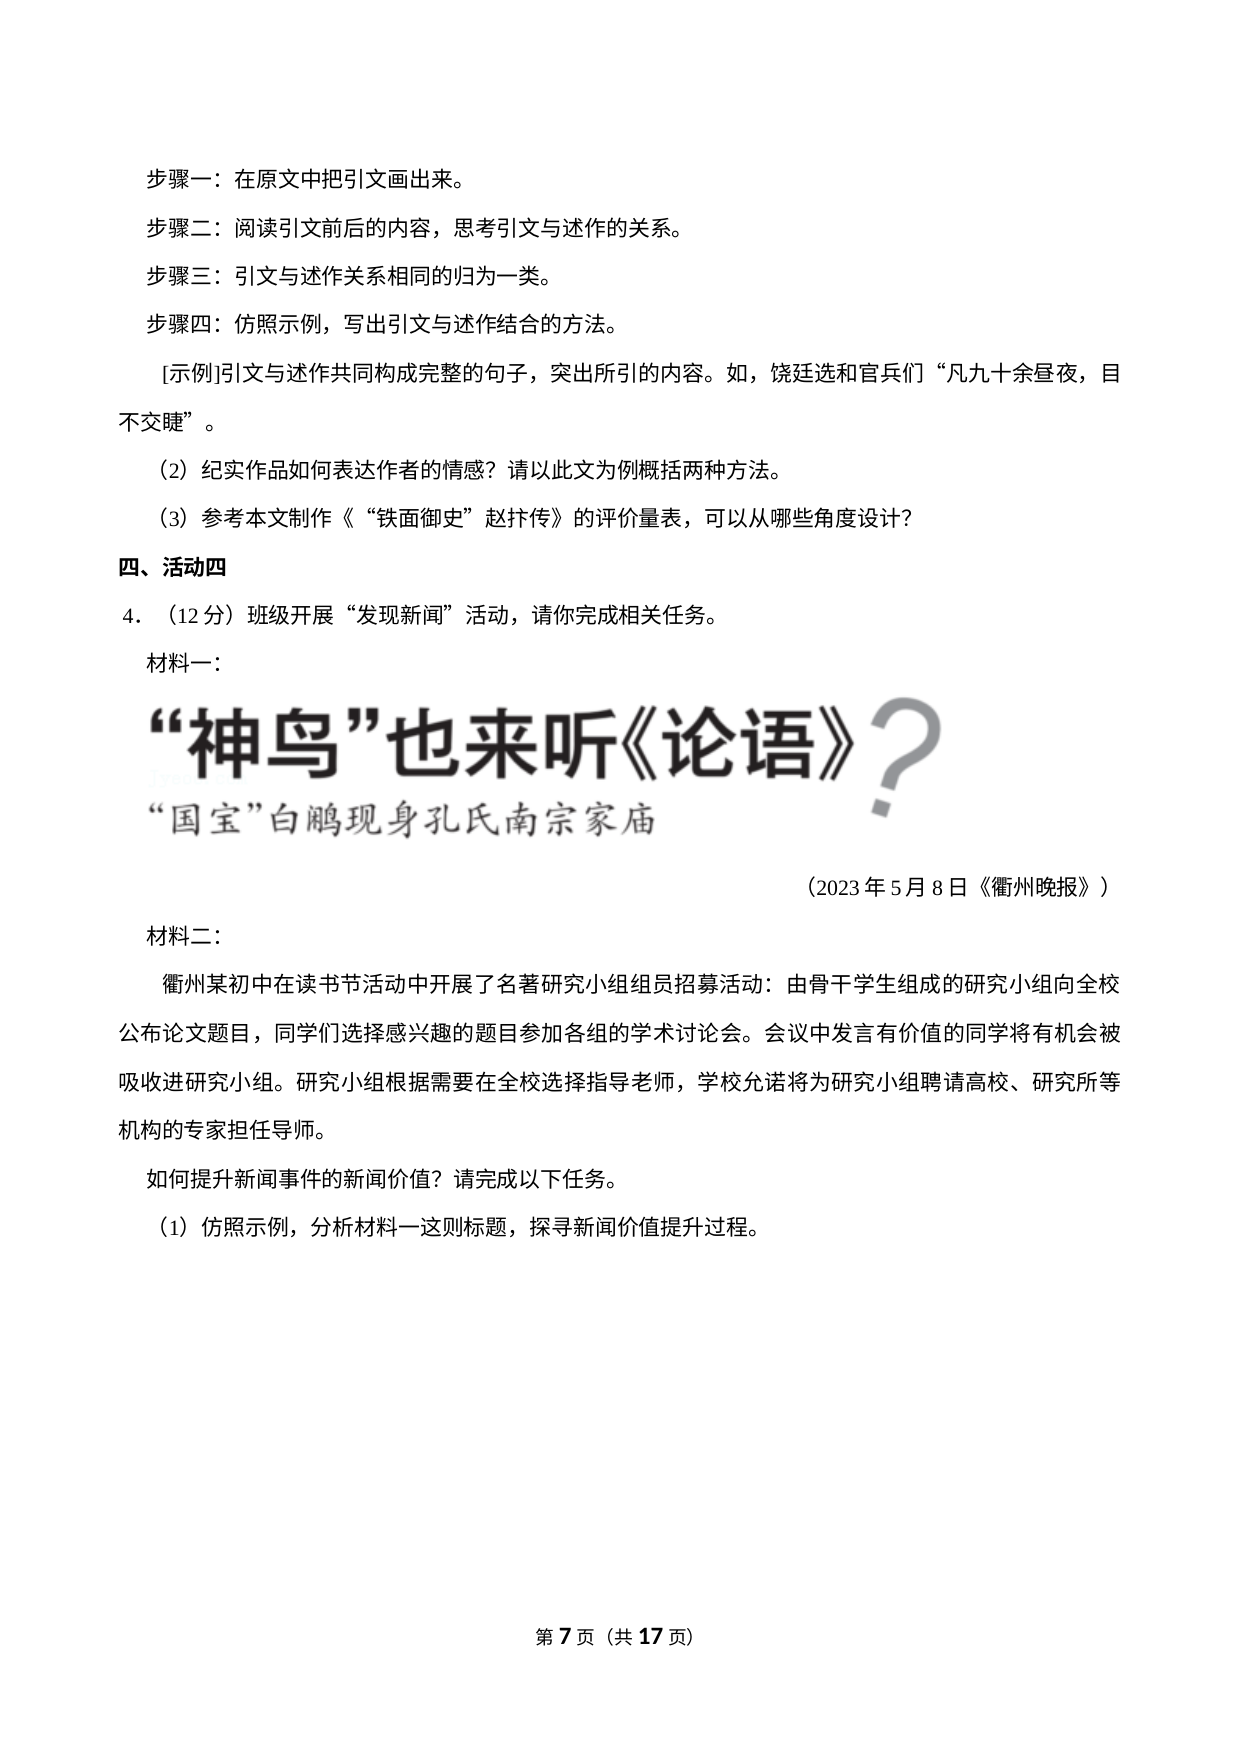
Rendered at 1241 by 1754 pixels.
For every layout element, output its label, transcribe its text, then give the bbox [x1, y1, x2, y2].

picture [146, 694, 943, 843]
text （3）参考本文制作《“铁面御史”赵抃传》的评价量表，可以从哪些角度设计？ [147, 501, 1122, 533]
text （2）纪实作品如何表达作者的情感？请以此文为例概括两种方法。 [147, 452, 1122, 485]
text （1）仿照示例，分析材料一这则标题，探寻新闻价值提升过程。 [147, 1209, 1122, 1242]
text 步骤二：阅读引文前后的内容，思考引文与述作的关系。 [147, 210, 1122, 243]
text （2023年5月8日《衢州晚报》） [147, 870, 1122, 902]
text 如何提升新闻事件的新闻价值？请完成以下任务。 [147, 1161, 1122, 1194]
text 四、活动四 [118, 549, 1122, 582]
text 材料二： [147, 918, 1122, 951]
text 步骤三：引文与述作关系相同的归为一类。 [147, 259, 1122, 291]
text [示例]引文与述作共同构成完整的句子，突出所引的内容。如，饶廷选和官兵们“凡九十余昼夜，目不交睫”。 [118, 355, 1122, 437]
text 衢州某初中在读书节活动中开展了名著研究小组组员招募活动：由骨干学生组成的研究小组向全校公布论文题目，同学们选择感兴趣的题目参加各组的学术讨论会。会议中发言有价值的同学将有机会被吸收进研究小组。研究小组根据需要在全校选择指导老师，学校允诺将为研究小组聘请高校、研究所等机构的专家担任导师。 [118, 967, 1122, 1145]
text 材料一： [147, 646, 1122, 678]
text 步骤四：仿照示例，写出引文与述作结合的方法。 [147, 307, 1122, 339]
text 步骤一：在原文中把引文画出来。 [147, 162, 1122, 194]
text 4．（12分）班级开展“发现新闻”活动，请你完成相关任务。 [122, 597, 1122, 630]
